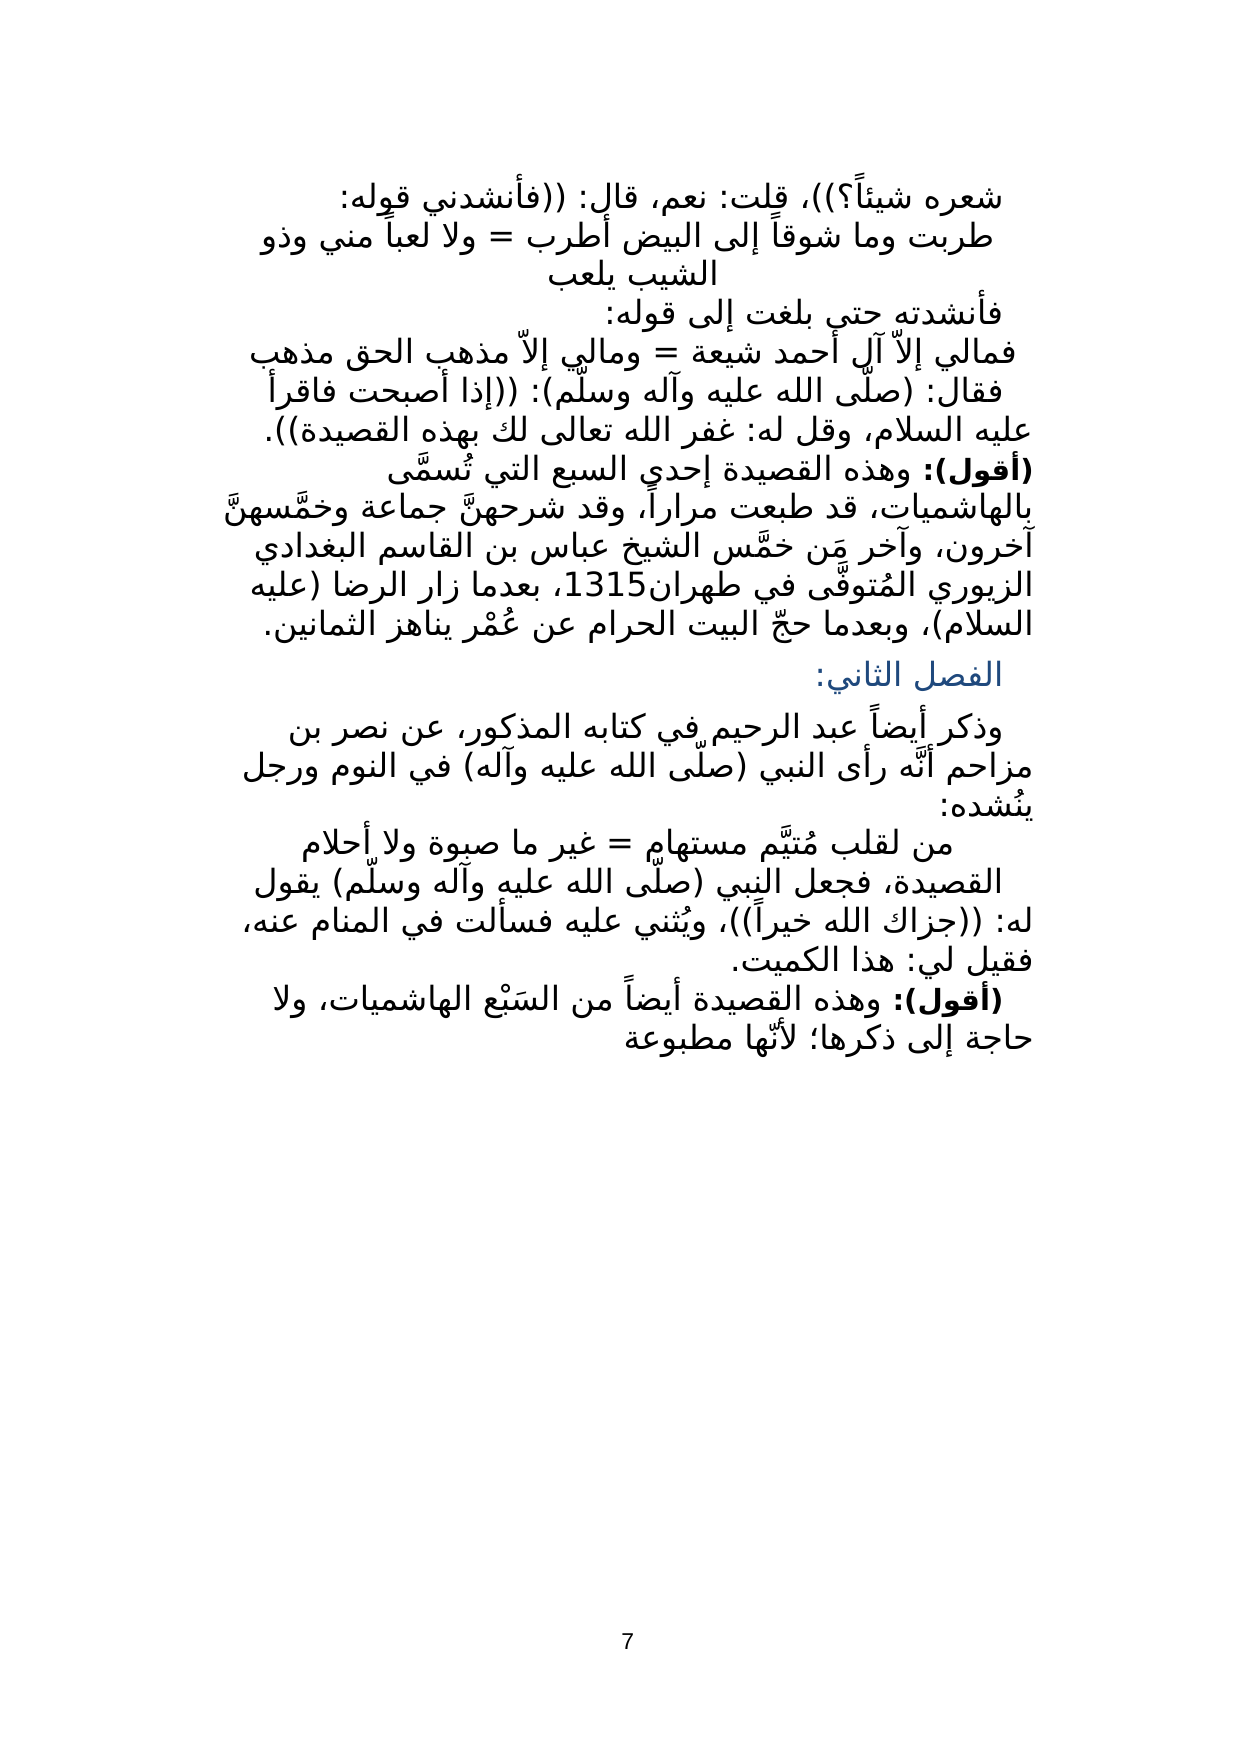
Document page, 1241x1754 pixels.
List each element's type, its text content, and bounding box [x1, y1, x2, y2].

text (أقول): وهذه القصيدة‌ أيضاً من السَبْع الهاشميات، ولا حاجة ‌إلى ذكرها؛ لأنّها مطبوعة [222, 979, 1033, 1057]
text وذكر أيضاً عبد الرحيم في كتابه المذكور، عن نصر بن مزاحم أنَّه رأى النبي (صلّى الله عليه وآله) في النوم ورجل ينُشده: [222, 707, 1033, 824]
text شعره شيئاً؟))، قلت: نعم، قال: ((فأنشدني قوله: [222, 177, 1033, 216]
text من لقلب مُتيَّم مستهام = غير ما صبوة ولا أحلام [222, 824, 1033, 863]
text فمالي إلاّ آل أحمد شيعة = ومالي إلاّ مذهب الحق مذهب [222, 333, 1033, 371]
text القصيدة، فجعل النبي (صلّى الله عليه وآله وسلّم) يقول له: ((جزاك الله خيراً))، ويُثني عليه فسألت في المنام عنه، فقيل لي: هذا الكميت. [222, 863, 1033, 979]
subtitle الفصل الثاني: [222, 656, 1033, 695]
text طربت وما شوقاً إلى البيض أطرب = ولا لعباً مني وذو الشيب يلعب [222, 216, 1033, 294]
text فقال: (صلّى الله عليه وآله وسلّم): ((إذا أصبحت فاقرأ عليه السلام، وقل له: غفر الله تعالى لك بهذه القصيدة‌)). (أقول): وهذه القصيدة إحدى السبع التي تُسمَّى بالهاشميات، قد طبعت مراراً، وقد شرحهنَّ جماعة وخمَّسهنَّ آخرون، وآخر مَن خمَّس الشيخ عباس بن القاسم البغدادي الزيوري المُتوفَّى في طهران1315، بعدما زار الرضا (عليه السلام)، وبعدما حجّ البيت الحرام عن عُمْر يناهز الثمانين. [222, 371, 1033, 643]
text فأنشدته حتى بلغت إلى قوله: [222, 294, 1033, 333]
